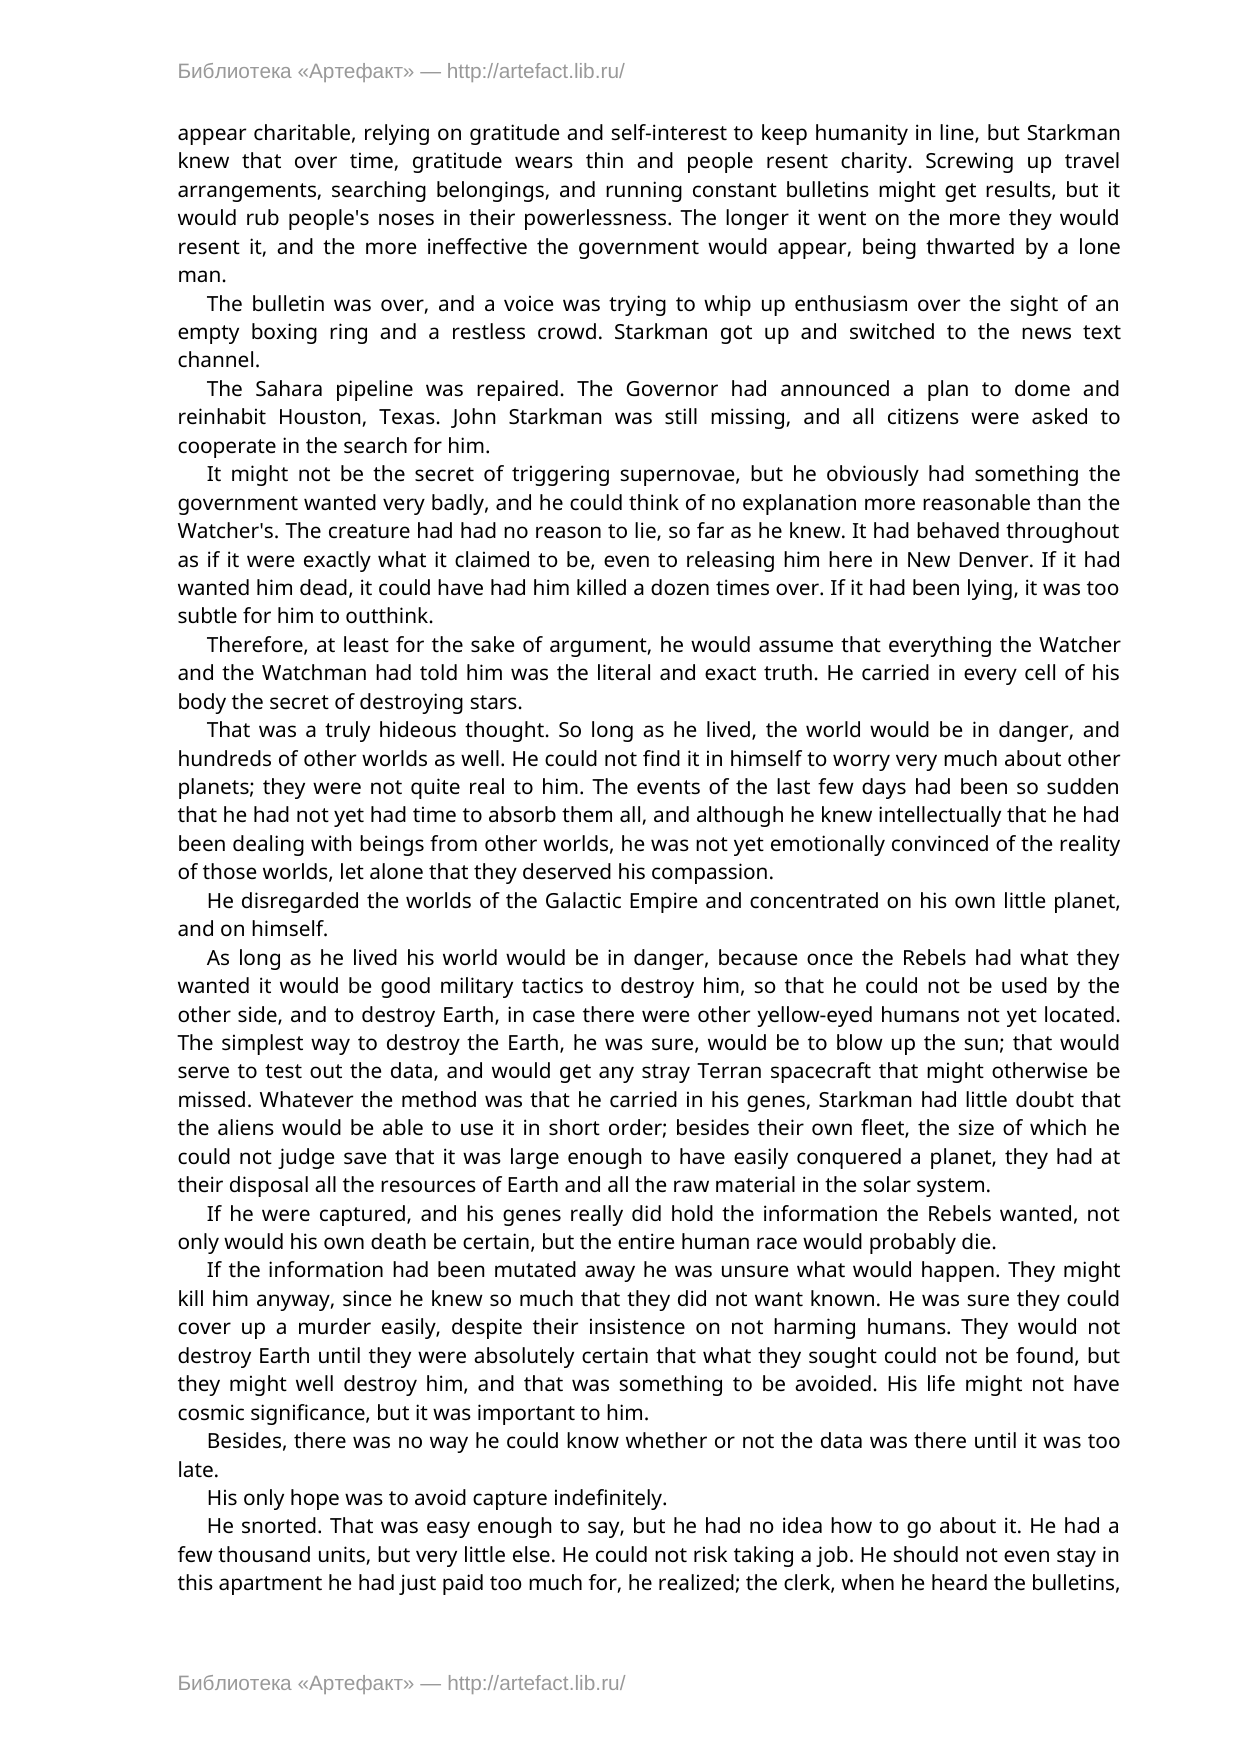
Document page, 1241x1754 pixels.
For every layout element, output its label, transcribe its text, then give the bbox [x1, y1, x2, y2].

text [177, 118, 1122, 289]
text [177, 1512, 1122, 1597]
text The bulletin was over, and a voice was trying to whip up enthusiasm over the sight of an empty boxing ring and a restless crowd. Starkman got up and switched to the news text channel. [177, 289, 1122, 374]
text The Sahara pipeline was repaired. The Governor had announced a plan to dome and reinhabit Houston, Texas. John Starkman was still missing, and all citizens were asked to cooperate in the search for him. [177, 374, 1122, 459]
text That was a truly hideous thought. So long as he lived, the world would be in danger, and hundreds of other worlds as well. He could not find it in himself to worry very much about other planets; they were not quite real to him. The events of the last few days had been so sudden that he had not yet had time to absorb them all, and although he knew intellectually that he had been dealing with beings from other worlds, he was not yet emotionally convinced of the reality of those worlds, let alone that they deserved his compassion. [177, 715, 1122, 886]
text As long as he lived his world would be in danger, because once the Rebels had what they wanted it would be good military tactics to destroy him, so that he could not be used by the other side, and to destroy Earth, in case there were other yellow-eyed humans not yet located. The simplest way to destroy the Earth, he was sure, would be to blow up the sun; that would serve to test out the data, and would get any stray Terran spacecraft that might otherwise be missed. Whatever the method was that he carried in his genes, Starkman had little doubt that the aliens would be able to use it in short order; besides their own fleet, the size of which he could not judge save that it was large enough to have easily conquered a planet, they had at their disposal all the resources of Earth and all the raw material in the solar system. [177, 943, 1122, 1199]
text If he were captured, and his genes really did hold the information the Rebels wanted, not only would his own death be certain, but the entire human race would probably die. [177, 1199, 1122, 1256]
text It might not be the secret of triggering supernovae, but he obviously had something the government wanted very badly, and he could think of no explanation more reasonable than the Watcher's. The creature had had no reason to lie, so far as he knew. It had behaved throughout as if it were exactly what it claimed to be, even to releasing him here in New Denver. If it had wanted him dead, it could have had him killed a dozen times over. If it had been lying, it was too subtle for him to outthink. [177, 459, 1122, 630]
text His only hope was to avoid capture indefinitely. [177, 1483, 1122, 1512]
text If the information had been mutated away he was unsure what would happen. They might kill him anyway, since he knew so much that they did not want known. He was sure they could cover up a murder easily, despite their insistence on not harming humans. They would not destroy Earth until they were absolutely certain that what they sought could not be found, but they might well destroy him, and that was something to be avoided. His life might not have cosmic significance, but it was important to him. [177, 1256, 1122, 1426]
text Besides, there was no way he could know whether or not the data was there until it was too late. [177, 1426, 1122, 1483]
text He disregarded the worlds of the Galactic Empire and concentrated on his own little planet, and on himself. [177, 886, 1122, 943]
text Therefore, at least for the sake of argument, he would assume that everything the Watcher and the Watchman had told him was the literal and exact truth. He carried in every cell of his body the secret of destroying stars. [177, 630, 1122, 715]
